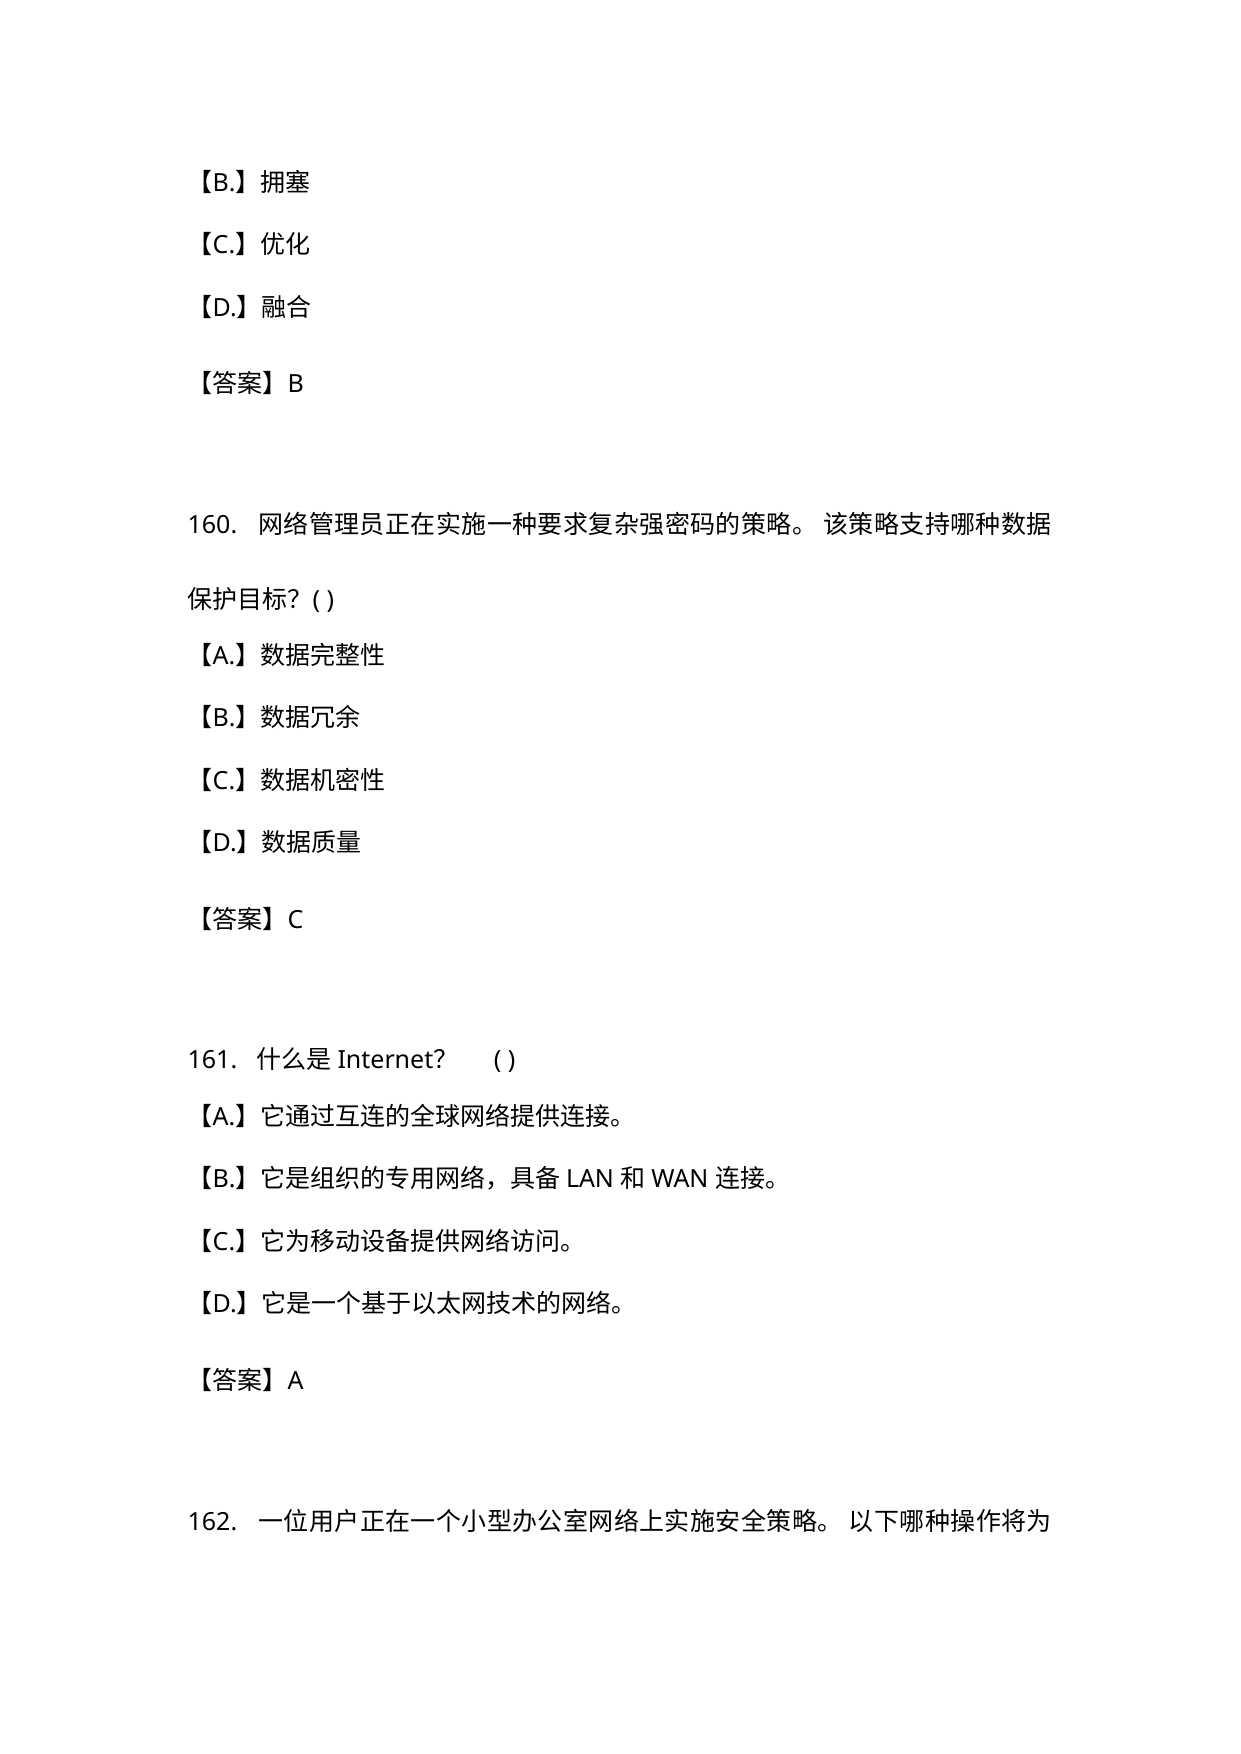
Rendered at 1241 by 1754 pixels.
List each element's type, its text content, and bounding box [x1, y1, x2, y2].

text 【答案】B [187, 349, 1053, 414]
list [187, 1487, 1053, 1552]
text 【C.】它为移动设备提供网络访问。 [187, 1221, 1053, 1257]
text 【B.】拥塞 [187, 162, 1053, 198]
text 【A.】它通过互连的全球网络提供连接。 [187, 1096, 1053, 1132]
text 【答案】A [187, 1346, 1053, 1411]
list 网络管理员正在实施一种要求复杂强密码的策略。 该策略支持哪种数据保护目标？( ) [187, 490, 1053, 630]
text 【C.】优化 [187, 224, 1053, 261]
text 【D.】融合 [187, 287, 1053, 323]
text 【D.】它是一个基于以太网技术的网络。 [187, 1283, 1053, 1320]
text 【D.】数据质量 [187, 823, 1053, 859]
text 【A.】数据完整性 [187, 635, 1053, 671]
list 什么是 Internet？ ( ) [187, 1026, 1053, 1091]
text 【答案】C [187, 885, 1053, 950]
text 【C.】数据机密性 [187, 760, 1053, 796]
text 【B.】它是组织的专用网络，具备 LAN 和 WAN 连接。 [187, 1158, 1053, 1195]
text 【B.】数据冗余 [187, 698, 1053, 734]
